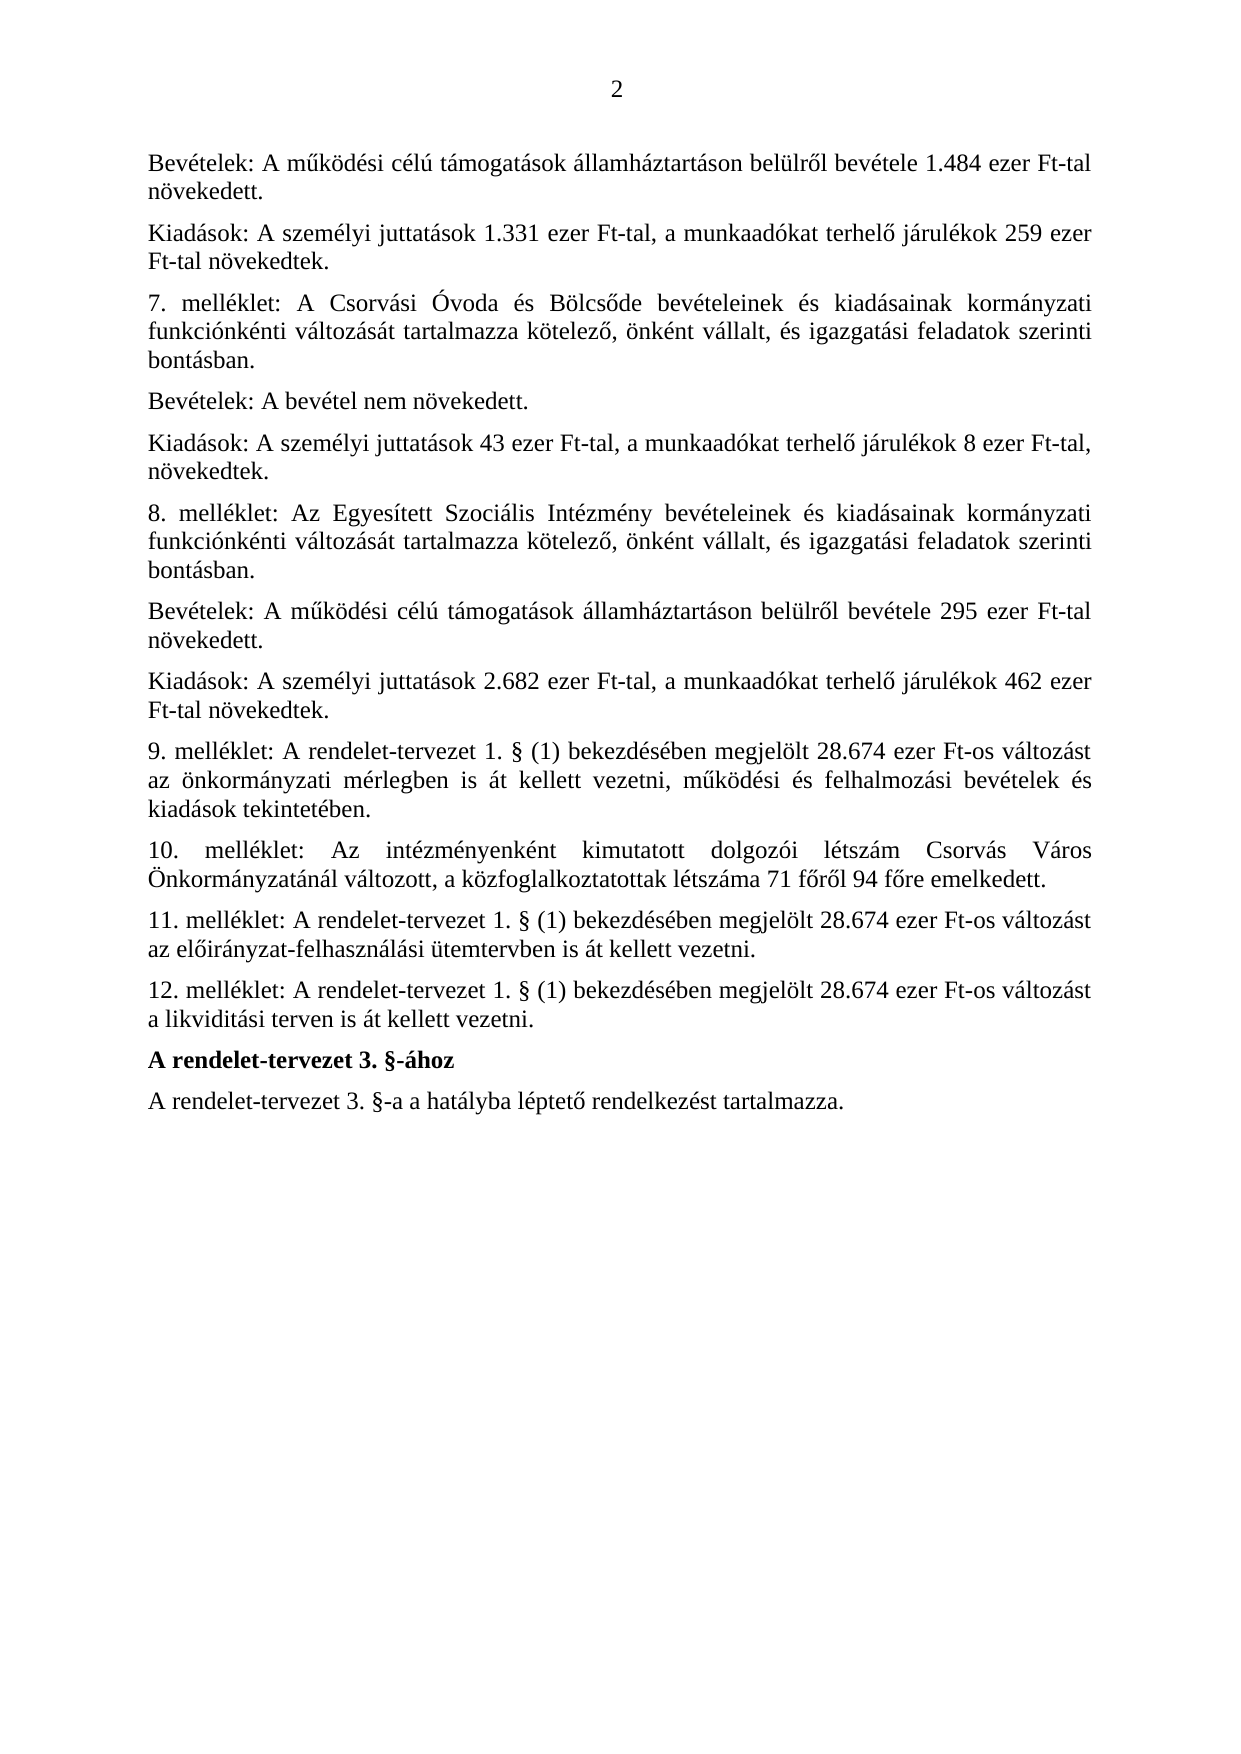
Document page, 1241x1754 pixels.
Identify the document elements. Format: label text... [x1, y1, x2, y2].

text Kiadások: A személyi juttatások 1.331 ezer Ft-tal, a munkaadókat terhelő járulékok 259 ezer Ft-tal növekedtek. [148, 218, 1093, 275]
text 7. melléklet: A Csorvási Óvoda és Bölcsőde bevételeinek és kiadásainak kormányzati funkciónkénti változását tartalmazza kötelező, önként vállalt, és igazgatási feladatok szerinti bontásban. [148, 288, 1093, 374]
text Bevételek: A működési célú támogatások államháztartáson belülről bevétele 295 ezer Ft-tal növekedett. [148, 596, 1093, 654]
text 10. melléklet: Az intézményenként kimutatott dolgozói létszám Csorvás Város Önkormányzatánál változott, a közfoglalkoztatottak létszáma 71 főről 94 főre emelkedett. [148, 835, 1093, 893]
text 12. melléklet: A rendelet-tervezet 1. § (1) bekezdésében megjelölt 28.674 ezer Ft-os változást a likviditási terven is át kellett vezetni. [148, 975, 1093, 1033]
text Kiadások: A személyi juttatások 43 ezer Ft-tal, a munkaadókat terhelő járulékok 8 ezer Ft-tal, növekedtek. [148, 428, 1093, 485]
text Bevételek: A működési célú támogatások államháztartáson belülről bevétele 1.484 ezer Ft-tal növekedett. [148, 148, 1093, 205]
text 8. melléklet: Az Egyesített Szociális Intézmény bevételeinek és kiadásainak kormányzati funkciónkénti változását tartalmazza kötelező, önként vállalt, és igazgatási feladatok szerinti bontásban. [148, 498, 1093, 584]
text Bevételek: A bevétel nem növekedett. [148, 386, 1093, 415]
text 11. melléklet: A rendelet-tervezet 1. § (1) bekezdésében megjelölt 28.674 ezer Ft-os változást az előirányzat-felhasználási ütemtervben is át kellett vezetni. [148, 905, 1093, 963]
text Kiadások: A személyi juttatások 2.682 ezer Ft-tal, a munkaadókat terhelő járulékok 462 ezer Ft-tal növekedtek. [148, 666, 1093, 724]
text A rendelet-tervezet 3. §-a a hatályba léptető rendelkezést tartalmazza. [148, 1086, 1093, 1115]
text A rendelet-tervezet 3. §-ához [148, 1045, 1093, 1074]
text 9. melléklet: A rendelet-tervezet 1. § (1) bekezdésében megjelölt 28.674 ezer Ft-os változást az önkormányzati mérlegben is át kellett vezetni, működési és felhalmozási bevételek és kiadások tekintetében. [148, 736, 1093, 823]
